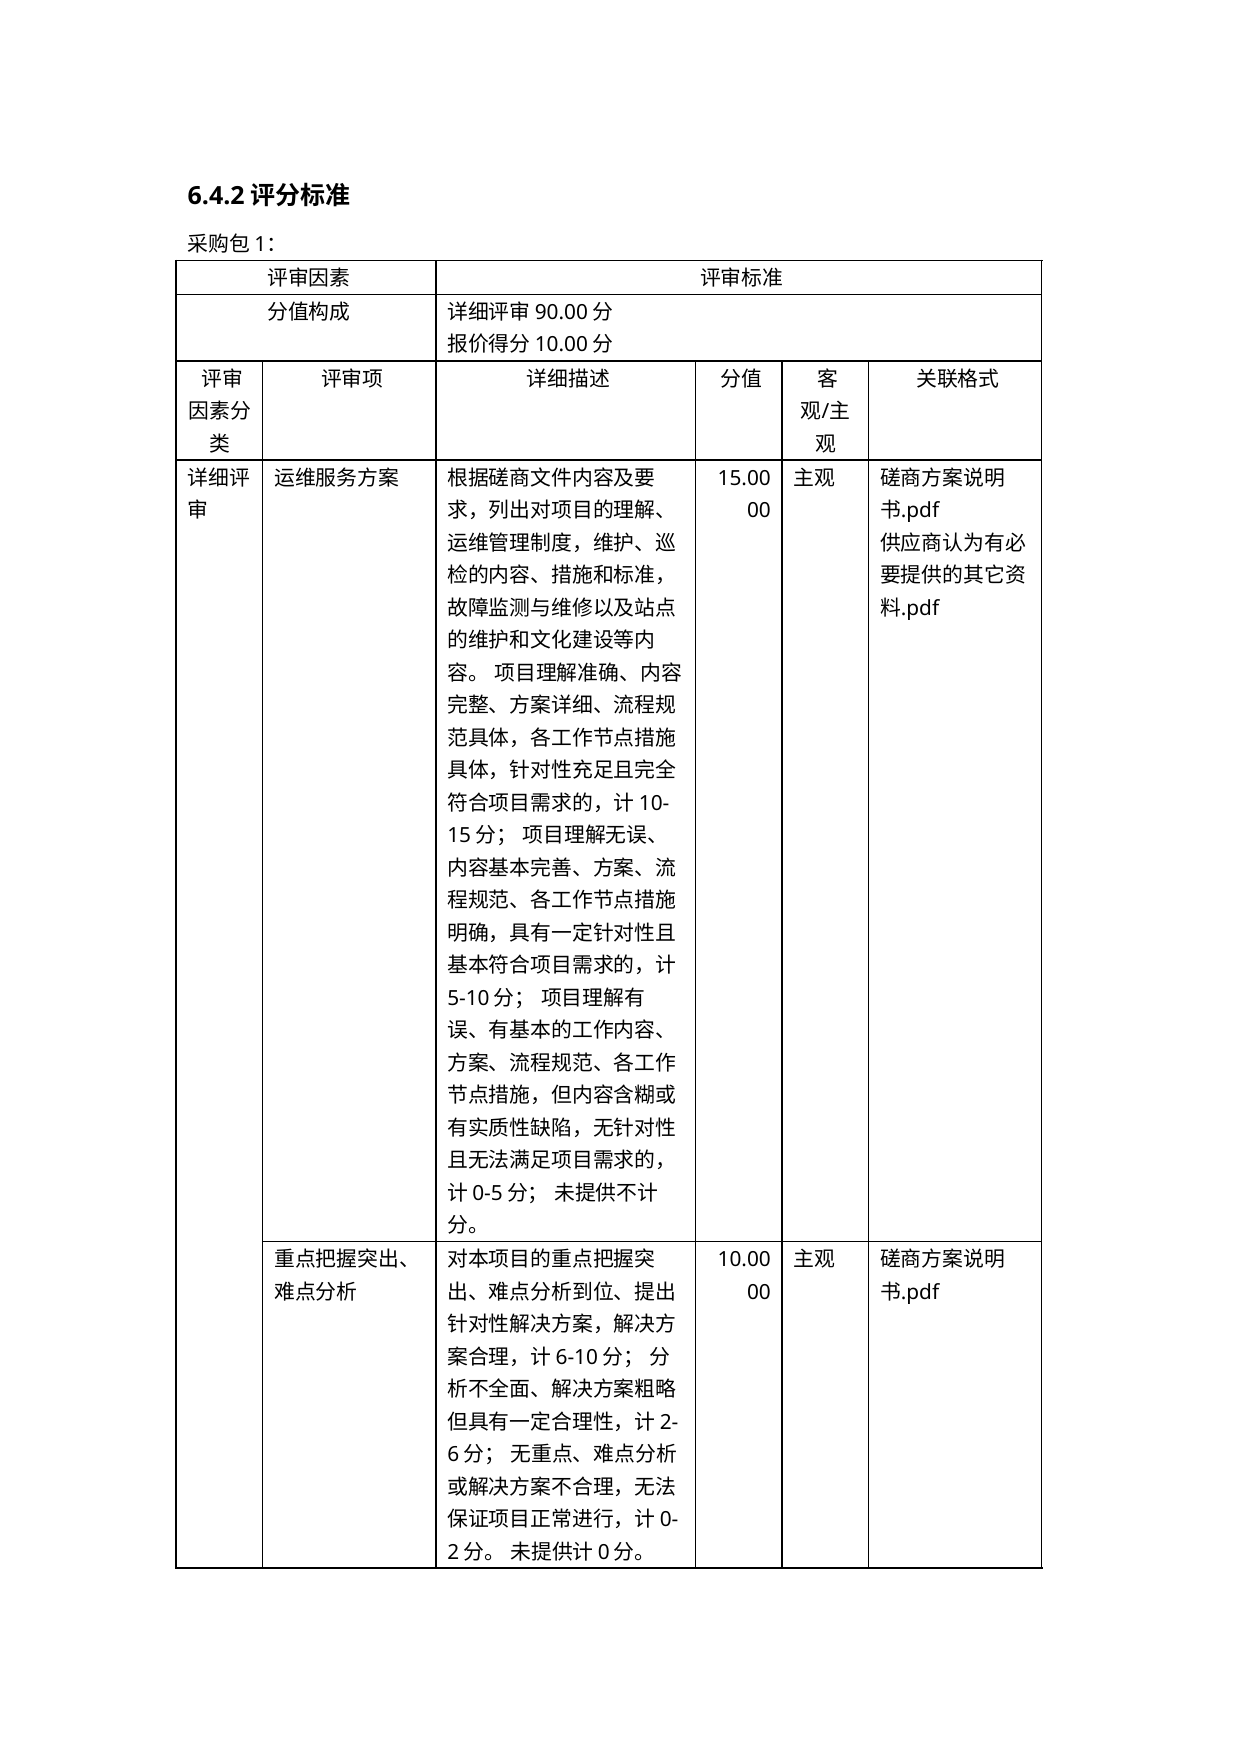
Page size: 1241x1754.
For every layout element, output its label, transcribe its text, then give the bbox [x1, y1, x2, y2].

table_cell 详细评审 [177, 461, 262, 1567]
table_cell 对本项目的重点把握突出、难点分析到位、提出针对性解决方案，解决方案合理，计6-10分； 分析不全面、解决方案粗略但具有一定合理性，计2-6分； 无重点、难点分析或解决方案不合理，无法保证项目正常进行，计0-2分。 未提供计0分。 [437, 1242, 695, 1567]
table_cell 分值构成 [177, 295, 435, 360]
table_header 评审标准 [437, 261, 1041, 293]
table_cell 磋商方案说明书.pdf 供应商认为有必要提供的其它资料.pdf [869, 461, 1041, 1241]
table_cell 详细评审90.00分 报价得分10.00分 [437, 295, 1041, 360]
table_cell 根据磋商文件内容及要求，列出对项目的理解、运维管理制度，维护、巡检的内容、措施和标准，故障监测与维修以及站点的维护和文化建设等内容。 项目理解准确、内容完整、方案详细、流程规范具体，各工作节点措施具体，针对性充足且完全符合项目需求的，计10-15分； 项目理解无误、内容基本完善、方案、流程规范、各工作节点措施明确，具有一定针对性且基本符合项目需求的，计5-10分； 项目理解有误、有基本的工作内容、方案、流程规范、各工作节点措施，但内容含糊或有实质性缺陷，无针对性且无法满足项目需求的，计0-5分； 未提供不计分。 [437, 461, 695, 1241]
table_cell 关联格式 [869, 362, 1041, 459]
table_cell 15.0000 [696, 461, 781, 1241]
text 采购包1： [187, 227, 1053, 259]
table_header 评审因素 [177, 261, 435, 293]
table_cell 详细描述 [437, 362, 695, 459]
table_cell 分值 [696, 362, 781, 459]
table_cell 磋商方案说明书.pdf [869, 1242, 1041, 1567]
table_cell 运维服务方案 [263, 461, 435, 1241]
table_cell 客观/主观 [783, 362, 868, 459]
table_cell 主观 [783, 461, 868, 1241]
table_cell 10.0000 [696, 1242, 781, 1567]
table_cell 重点把握突出、难点分析 [263, 1242, 435, 1567]
text 6.4.2评分标准 [187, 162, 1053, 227]
table_cell 评审因素分类 [177, 362, 262, 459]
table_cell 主观 [783, 1242, 868, 1567]
table_cell 评审项 [263, 362, 435, 459]
